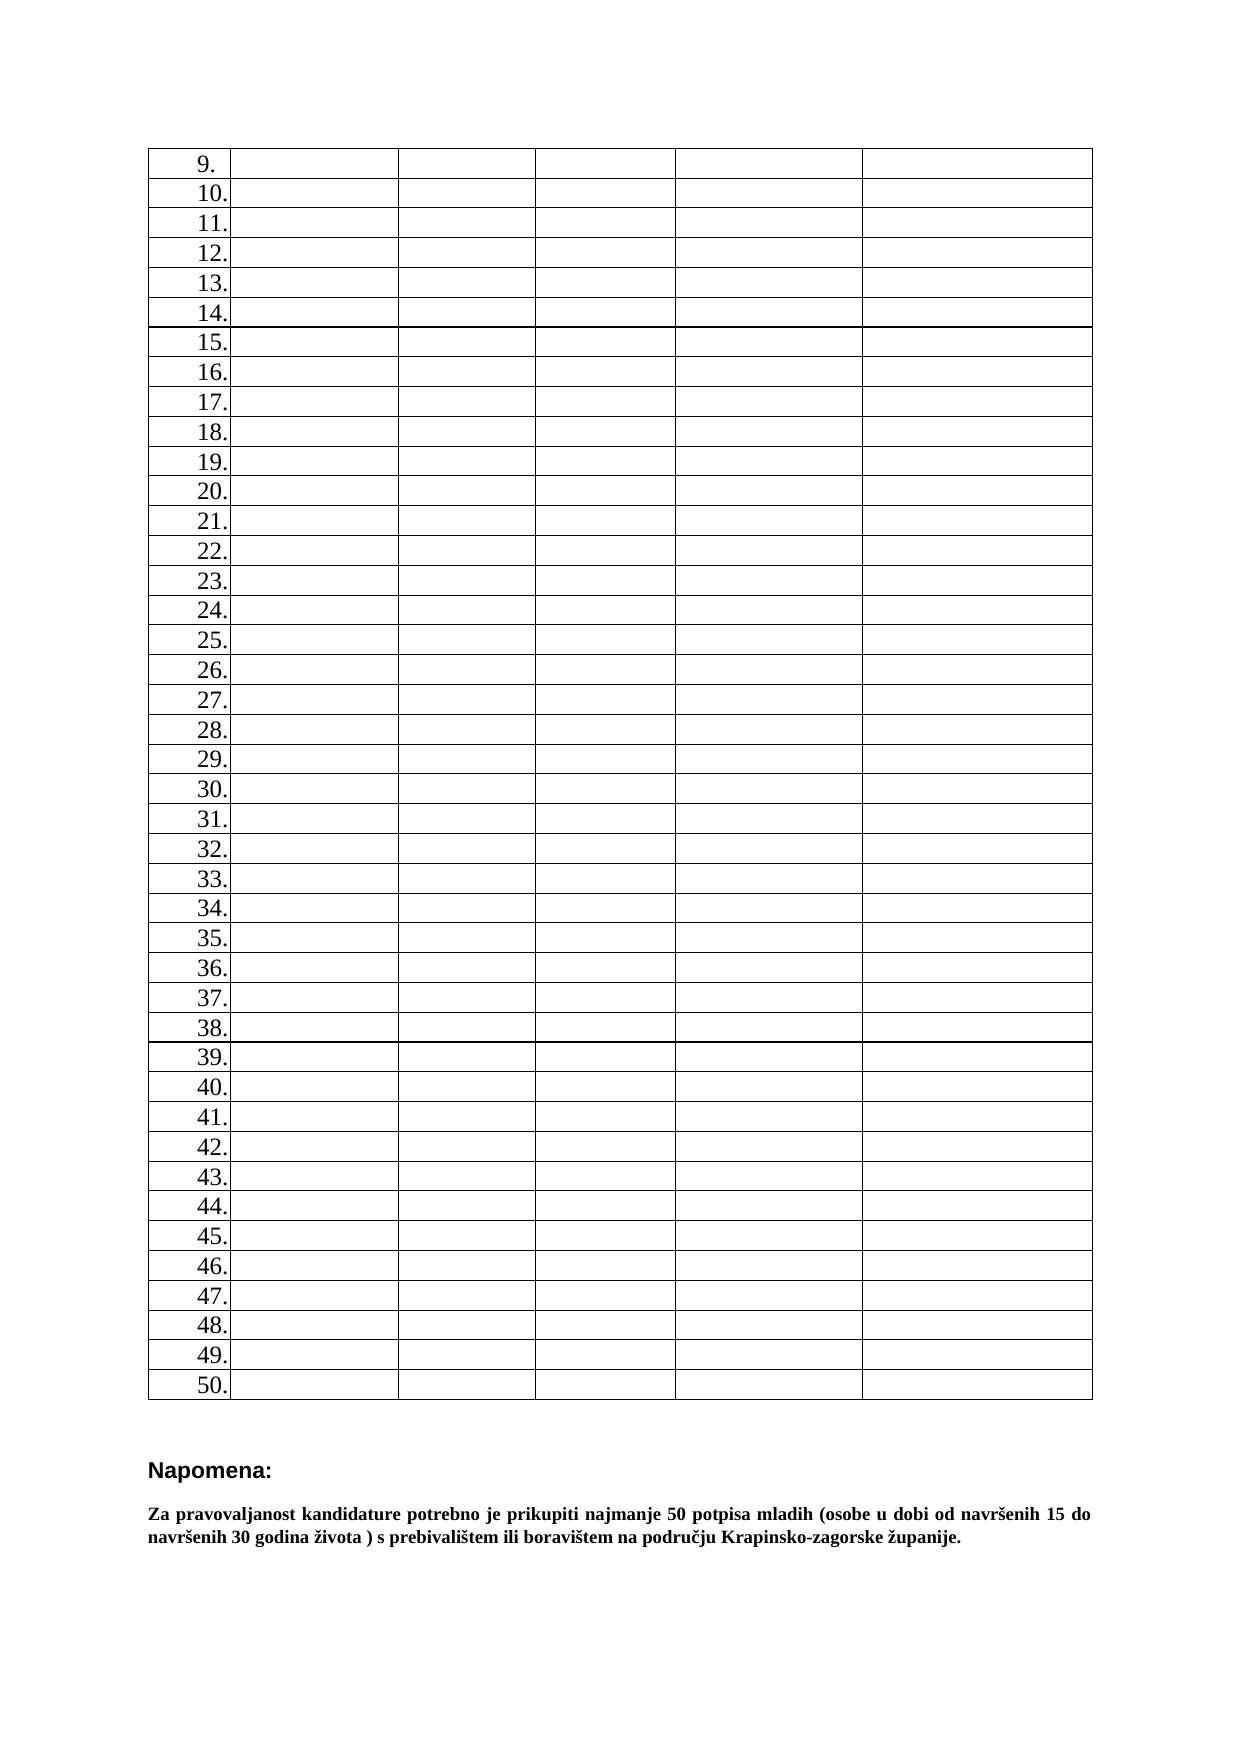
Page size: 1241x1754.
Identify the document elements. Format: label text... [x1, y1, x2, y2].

table_cell [149, 268, 230, 297]
table_cell [149, 1102, 230, 1131]
table_cell [676, 1102, 862, 1131]
table_cell [149, 1132, 230, 1161]
table_cell [149, 1251, 230, 1280]
table_cell [536, 298, 675, 326]
table_cell [536, 268, 675, 297]
table_cell [231, 715, 398, 743]
table_cell [863, 864, 1092, 892]
table_cell [399, 923, 535, 952]
table_cell [536, 536, 675, 565]
table_cell [676, 1370, 862, 1399]
table_cell [231, 328, 398, 356]
table_cell [863, 1370, 1092, 1399]
table_cell [536, 596, 675, 624]
table_cell [231, 864, 398, 892]
table_cell [231, 1132, 398, 1161]
table_cell [149, 1370, 230, 1399]
text Napomena: [148, 1457, 1093, 1484]
table_cell [399, 1013, 535, 1041]
table_cell [399, 268, 535, 297]
table_cell [676, 149, 862, 177]
table_cell [863, 1162, 1092, 1190]
table_cell [399, 1043, 535, 1071]
table_cell [231, 1013, 398, 1041]
table_cell [676, 447, 862, 475]
table_cell [231, 1102, 398, 1131]
table_cell [676, 476, 862, 505]
table_cell [231, 1370, 398, 1399]
table_cell [863, 179, 1092, 207]
table_cell [149, 685, 230, 714]
table_cell [676, 268, 862, 297]
table_cell [676, 804, 862, 833]
table_cell [676, 655, 862, 684]
table_cell [863, 447, 1092, 475]
table_cell [149, 417, 230, 446]
table_cell [676, 536, 862, 565]
table_cell [863, 566, 1092, 594]
table_cell [399, 894, 535, 922]
table_cell [149, 179, 230, 207]
table_cell [536, 804, 675, 833]
table_cell [231, 1162, 398, 1190]
table_cell [231, 1281, 398, 1309]
table_cell [231, 804, 398, 833]
table_cell [399, 1281, 535, 1309]
table_cell [536, 685, 675, 714]
table_cell [149, 1013, 230, 1041]
table_cell [536, 566, 675, 594]
table_cell [231, 506, 398, 535]
table_cell [676, 506, 862, 535]
table_cell [149, 149, 230, 177]
table_cell [149, 834, 230, 863]
table_cell [231, 417, 398, 446]
table_cell [399, 625, 535, 654]
table_cell [863, 774, 1092, 803]
table_cell [231, 894, 398, 922]
table_cell [863, 804, 1092, 833]
table_cell [863, 1132, 1092, 1161]
table_cell [149, 923, 230, 952]
table_cell [536, 1132, 675, 1161]
table_cell [399, 566, 535, 594]
table_cell [149, 1162, 230, 1190]
table_cell [149, 1281, 230, 1309]
table_cell [231, 655, 398, 684]
table_cell [399, 655, 535, 684]
table_cell [536, 864, 675, 892]
table_cell [863, 149, 1092, 177]
table_cell [149, 1072, 230, 1101]
table_cell [536, 894, 675, 922]
table_cell [863, 894, 1092, 922]
table_cell [676, 208, 862, 237]
table_cell [399, 804, 535, 833]
table_cell [399, 1340, 535, 1369]
table_cell [399, 953, 535, 982]
table_cell [863, 238, 1092, 267]
table_cell [676, 298, 862, 326]
table_cell [399, 238, 535, 267]
table_cell [149, 625, 230, 654]
table_cell [231, 774, 398, 803]
table_cell [863, 715, 1092, 743]
table_cell [676, 983, 862, 1012]
table_cell [536, 625, 675, 654]
table_cell [863, 655, 1092, 684]
table_cell [231, 566, 398, 594]
table_cell [399, 1221, 535, 1250]
table_cell [536, 1251, 675, 1280]
table_cell [231, 745, 398, 773]
table_cell [231, 596, 398, 624]
table_cell [863, 1251, 1092, 1280]
table_cell [149, 655, 230, 684]
table_cell [676, 864, 862, 892]
table_cell [863, 328, 1092, 356]
table_cell [149, 1221, 230, 1250]
table_cell [231, 834, 398, 863]
table_cell [399, 1102, 535, 1131]
table_cell [536, 149, 675, 177]
table_cell [231, 625, 398, 654]
table_cell [863, 1281, 1092, 1309]
table_cell [536, 387, 675, 416]
table_cell [676, 417, 862, 446]
table_cell [399, 834, 535, 863]
table_cell [536, 1281, 675, 1309]
table_cell [149, 447, 230, 475]
table_cell [399, 1162, 535, 1190]
table_cell [399, 179, 535, 207]
table_cell [149, 774, 230, 803]
table_cell [399, 864, 535, 892]
table_cell [676, 357, 862, 386]
table_cell [149, 476, 230, 505]
table_cell [536, 1370, 675, 1399]
table_cell [676, 715, 862, 743]
table_cell [863, 476, 1092, 505]
table_cell [676, 179, 862, 207]
table_cell [231, 387, 398, 416]
table_cell [149, 715, 230, 743]
table_cell [536, 1102, 675, 1131]
table_cell [863, 1072, 1092, 1101]
table_cell [149, 536, 230, 565]
table_cell [149, 1043, 230, 1071]
table_cell [231, 476, 398, 505]
table_cell [676, 1251, 862, 1280]
table_cell [676, 923, 862, 952]
table_cell [676, 1043, 862, 1071]
table_cell [399, 417, 535, 446]
table_cell [536, 655, 675, 684]
table_cell [863, 208, 1092, 237]
table_cell [863, 596, 1092, 624]
table_cell [676, 1281, 862, 1309]
table_cell [231, 1221, 398, 1250]
table_cell [149, 238, 230, 267]
table_cell [399, 298, 535, 326]
table_cell [399, 596, 535, 624]
table_cell [536, 834, 675, 863]
table_cell [231, 685, 398, 714]
table_cell [536, 745, 675, 773]
table_cell [536, 1191, 675, 1220]
table_cell [536, 1013, 675, 1041]
table_cell [231, 298, 398, 326]
table_cell [231, 208, 398, 237]
table_cell [676, 1221, 862, 1250]
table_cell [676, 774, 862, 803]
table_cell [863, 1102, 1092, 1131]
table_cell [536, 1311, 675, 1339]
table_cell [149, 1311, 230, 1339]
table_cell [399, 774, 535, 803]
table_cell [863, 357, 1092, 386]
table_cell [231, 983, 398, 1012]
table_cell [231, 536, 398, 565]
table_cell [399, 1072, 535, 1101]
table_cell [399, 983, 535, 1012]
table_cell [399, 536, 535, 565]
table_cell [399, 357, 535, 386]
table_cell [149, 506, 230, 535]
text Za pravovaljanost kandidature potrebno je prikupiti najmanje 50 potpisa mladih (osobe u dobi od navršenih 15 do navršenih 30 godina života ) s prebivalištem ili boravištem na području Krapinsko-zagorske županije. [148, 1502, 1093, 1547]
table_cell [536, 1340, 675, 1369]
table_cell [149, 804, 230, 833]
table_cell [863, 298, 1092, 326]
table_cell [863, 745, 1092, 773]
table_cell [149, 745, 230, 773]
table_cell [863, 685, 1092, 714]
table_cell [536, 328, 675, 356]
table_cell [399, 1251, 535, 1280]
table_cell [399, 447, 535, 475]
table_cell [231, 149, 398, 177]
table_cell [676, 1132, 862, 1161]
table_cell [149, 864, 230, 892]
table_cell [863, 983, 1092, 1012]
table_cell [231, 953, 398, 982]
table_cell [149, 298, 230, 326]
table_cell [536, 208, 675, 237]
table_cell [536, 1043, 675, 1071]
table_cell [149, 357, 230, 386]
table_cell [676, 238, 862, 267]
table_cell [863, 506, 1092, 535]
table_cell [399, 476, 535, 505]
table_cell [149, 208, 230, 237]
table_cell [863, 1043, 1092, 1071]
table_cell [536, 417, 675, 446]
table_cell [399, 1191, 535, 1220]
table_cell [399, 1311, 535, 1339]
table_cell [676, 894, 862, 922]
table_cell [676, 1191, 862, 1220]
table_cell [863, 1340, 1092, 1369]
table_cell [399, 715, 535, 743]
table_cell [149, 894, 230, 922]
table_cell [676, 834, 862, 863]
table_cell [536, 983, 675, 1012]
table_cell [863, 625, 1092, 654]
table_cell [863, 953, 1092, 982]
table_cell [399, 685, 535, 714]
table_cell [149, 1191, 230, 1220]
table_cell [399, 1132, 535, 1161]
table_cell [676, 387, 862, 416]
table_cell [399, 149, 535, 177]
table_cell [399, 328, 535, 356]
table_cell [676, 566, 862, 594]
table_cell [536, 715, 675, 743]
table_cell [536, 447, 675, 475]
table_cell [676, 1311, 862, 1339]
table_cell [399, 506, 535, 535]
table_cell [676, 625, 862, 654]
table_cell [676, 1340, 862, 1369]
table_cell [863, 1221, 1092, 1250]
table_cell [676, 1013, 862, 1041]
table_cell [399, 387, 535, 416]
table_cell [231, 357, 398, 386]
table_cell [231, 1191, 398, 1220]
table_cell [536, 179, 675, 207]
table_cell [231, 1043, 398, 1071]
table_cell [863, 387, 1092, 416]
table_cell [863, 417, 1092, 446]
table_cell [399, 745, 535, 773]
table_cell [149, 983, 230, 1012]
table_cell [231, 1072, 398, 1101]
table_cell [863, 1013, 1092, 1041]
table_cell [231, 923, 398, 952]
table_cell [149, 566, 230, 594]
table_cell [863, 923, 1092, 952]
table_cell [536, 476, 675, 505]
table_cell [231, 447, 398, 475]
table_cell [231, 1251, 398, 1280]
table_cell [536, 238, 675, 267]
table_cell [231, 268, 398, 297]
table_cell [231, 1340, 398, 1369]
table_cell [536, 1221, 675, 1250]
table_cell [863, 1311, 1092, 1339]
table_cell [399, 208, 535, 237]
table_cell [676, 1162, 862, 1190]
table_cell [676, 745, 862, 773]
table_cell [231, 238, 398, 267]
table_cell [149, 387, 230, 416]
table_cell [676, 596, 862, 624]
table_cell [231, 1311, 398, 1339]
table_cell [676, 1072, 862, 1101]
table_cell [536, 923, 675, 952]
table_cell [399, 1370, 535, 1399]
table_cell [676, 328, 862, 356]
table_cell [676, 953, 862, 982]
table_cell [863, 268, 1092, 297]
table_cell [149, 328, 230, 356]
table_cell [536, 953, 675, 982]
table_cell [149, 1340, 230, 1369]
table_cell [536, 506, 675, 535]
table_cell [231, 179, 398, 207]
table_cell [149, 953, 230, 982]
table_cell [676, 685, 862, 714]
table_cell [863, 834, 1092, 863]
table_cell [536, 774, 675, 803]
table_cell [863, 1191, 1092, 1220]
table_cell [536, 1162, 675, 1190]
table_cell [536, 357, 675, 386]
table_cell [149, 596, 230, 624]
table_cell [863, 536, 1092, 565]
table_cell [536, 1072, 675, 1101]
